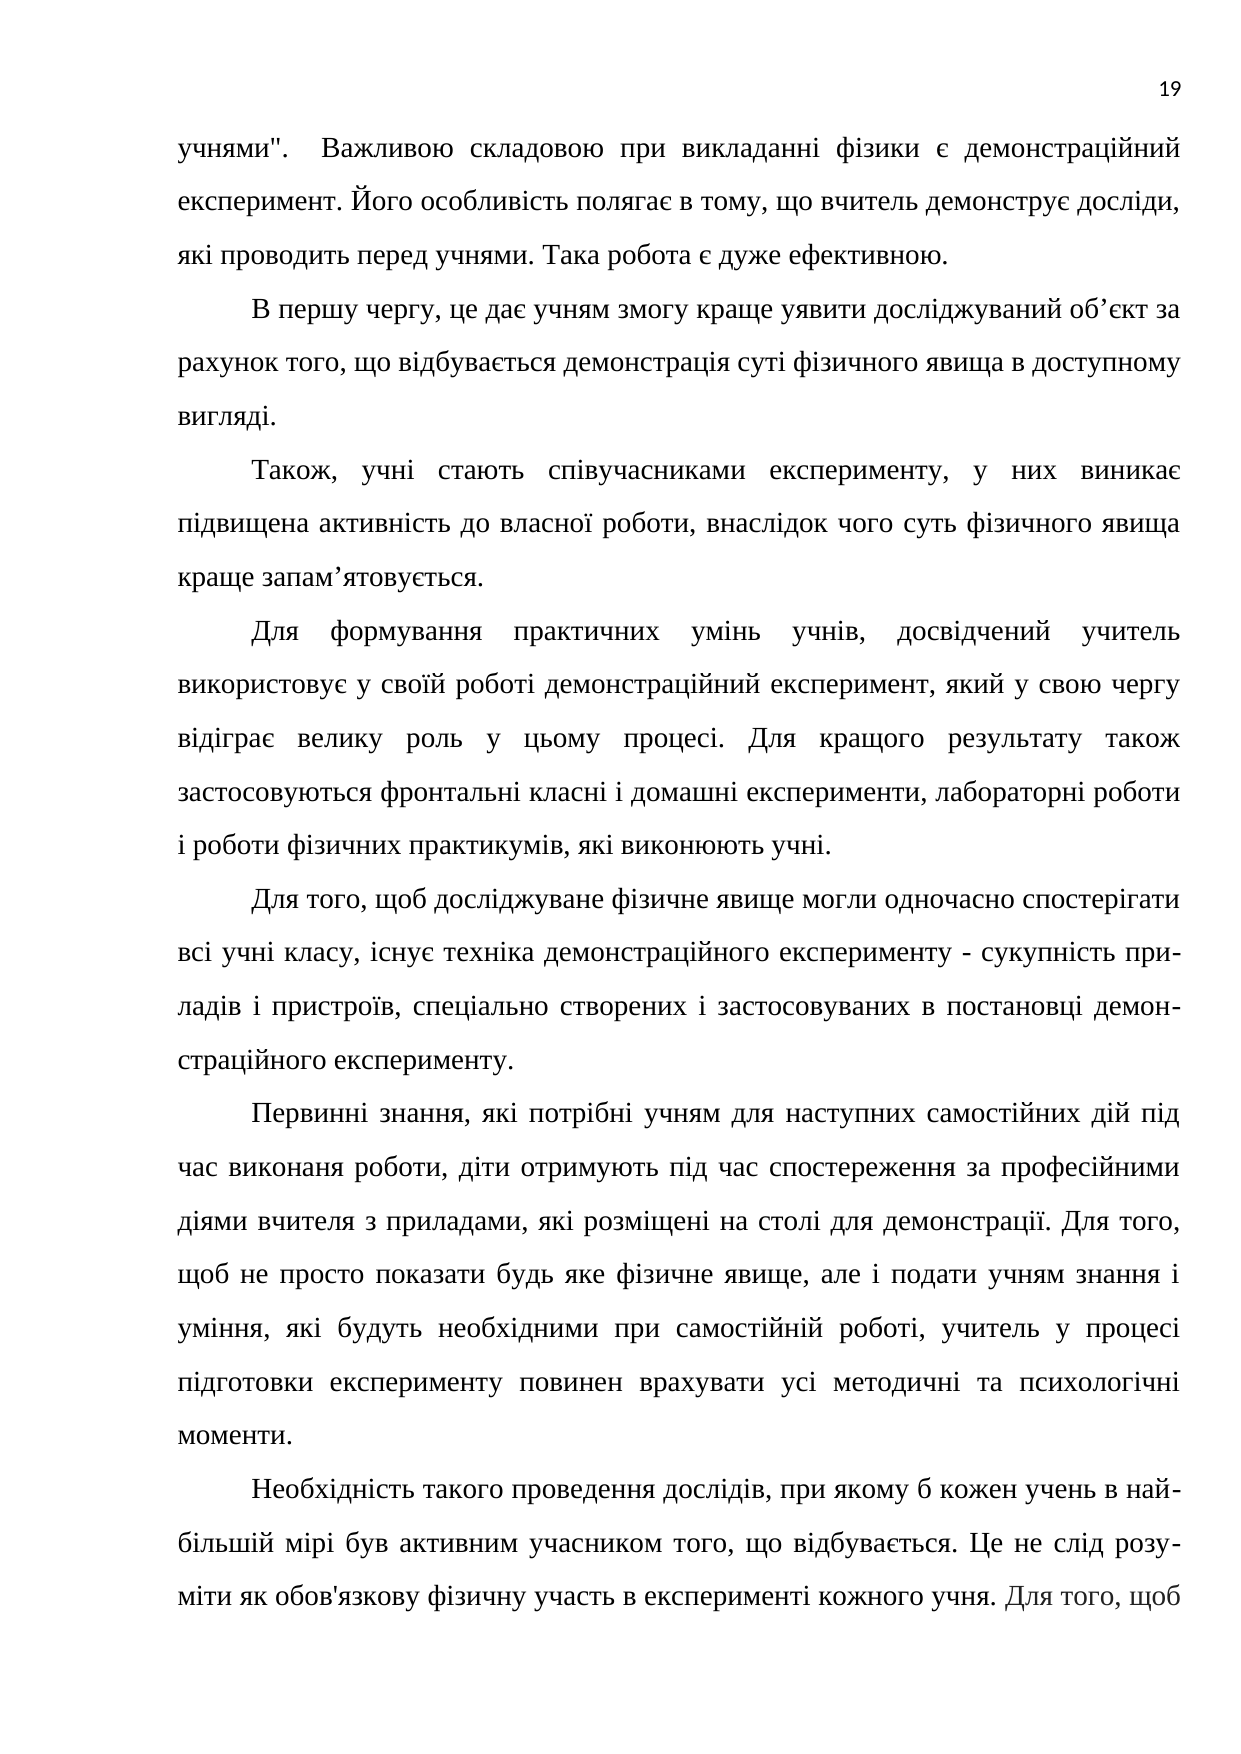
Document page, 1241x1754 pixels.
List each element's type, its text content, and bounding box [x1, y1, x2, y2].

text Первинні знання, які потрібні учням для наступних самостійних дій під час виконаня роботи, діти отримують під час спостереження за професійними діями вчителя з приладами, які розміщені на столі для демонстрації. Для того, щоб не просто показати будь яке фізичне явище, але і подати учням знання і уміння, які будуть необхідними при самостійній роботі, учитель у процесі підготовки експерименту повинен врахувати усі методичні та психологічні моменти. [177, 1096, 1181, 1451]
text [177, 1471, 1181, 1612]
text Також, учні стають співучасниками експерименту, у них виникає підвищена активність до власної роботи, внаслідок чого суть фізичного явища краще запам’ятовується. [177, 452, 1181, 593]
text Для формування практичних умінь учнів, досвідчений учитель використовує у своїй роботі демонстраційний експеримент, який у свою чергу відіграє велику роль у цьому процесі. Для кращого результату також застосовуються фронтальні класні і домашні експерименти, лабораторні роботи і роботи фізичних практикумів, які виконюють учні. [177, 613, 1181, 861]
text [177, 130, 1181, 271]
text Для того, щоб досліджуване фізичне явище могли одночасно спостерігати всі учні класу, існує техніка демонстраційного експерименту - сукупність приладів і пристроїв, спеціально створених і застосовуваних в постановці демонстраційного експерименту. [177, 881, 1181, 1075]
text В першу чергу, це дає учням змогу краще уявити досліджуваний об’єкт за рахунок того, що відбувається демонстрація суті фізичного явища в доступному вигляді. [177, 291, 1181, 432]
